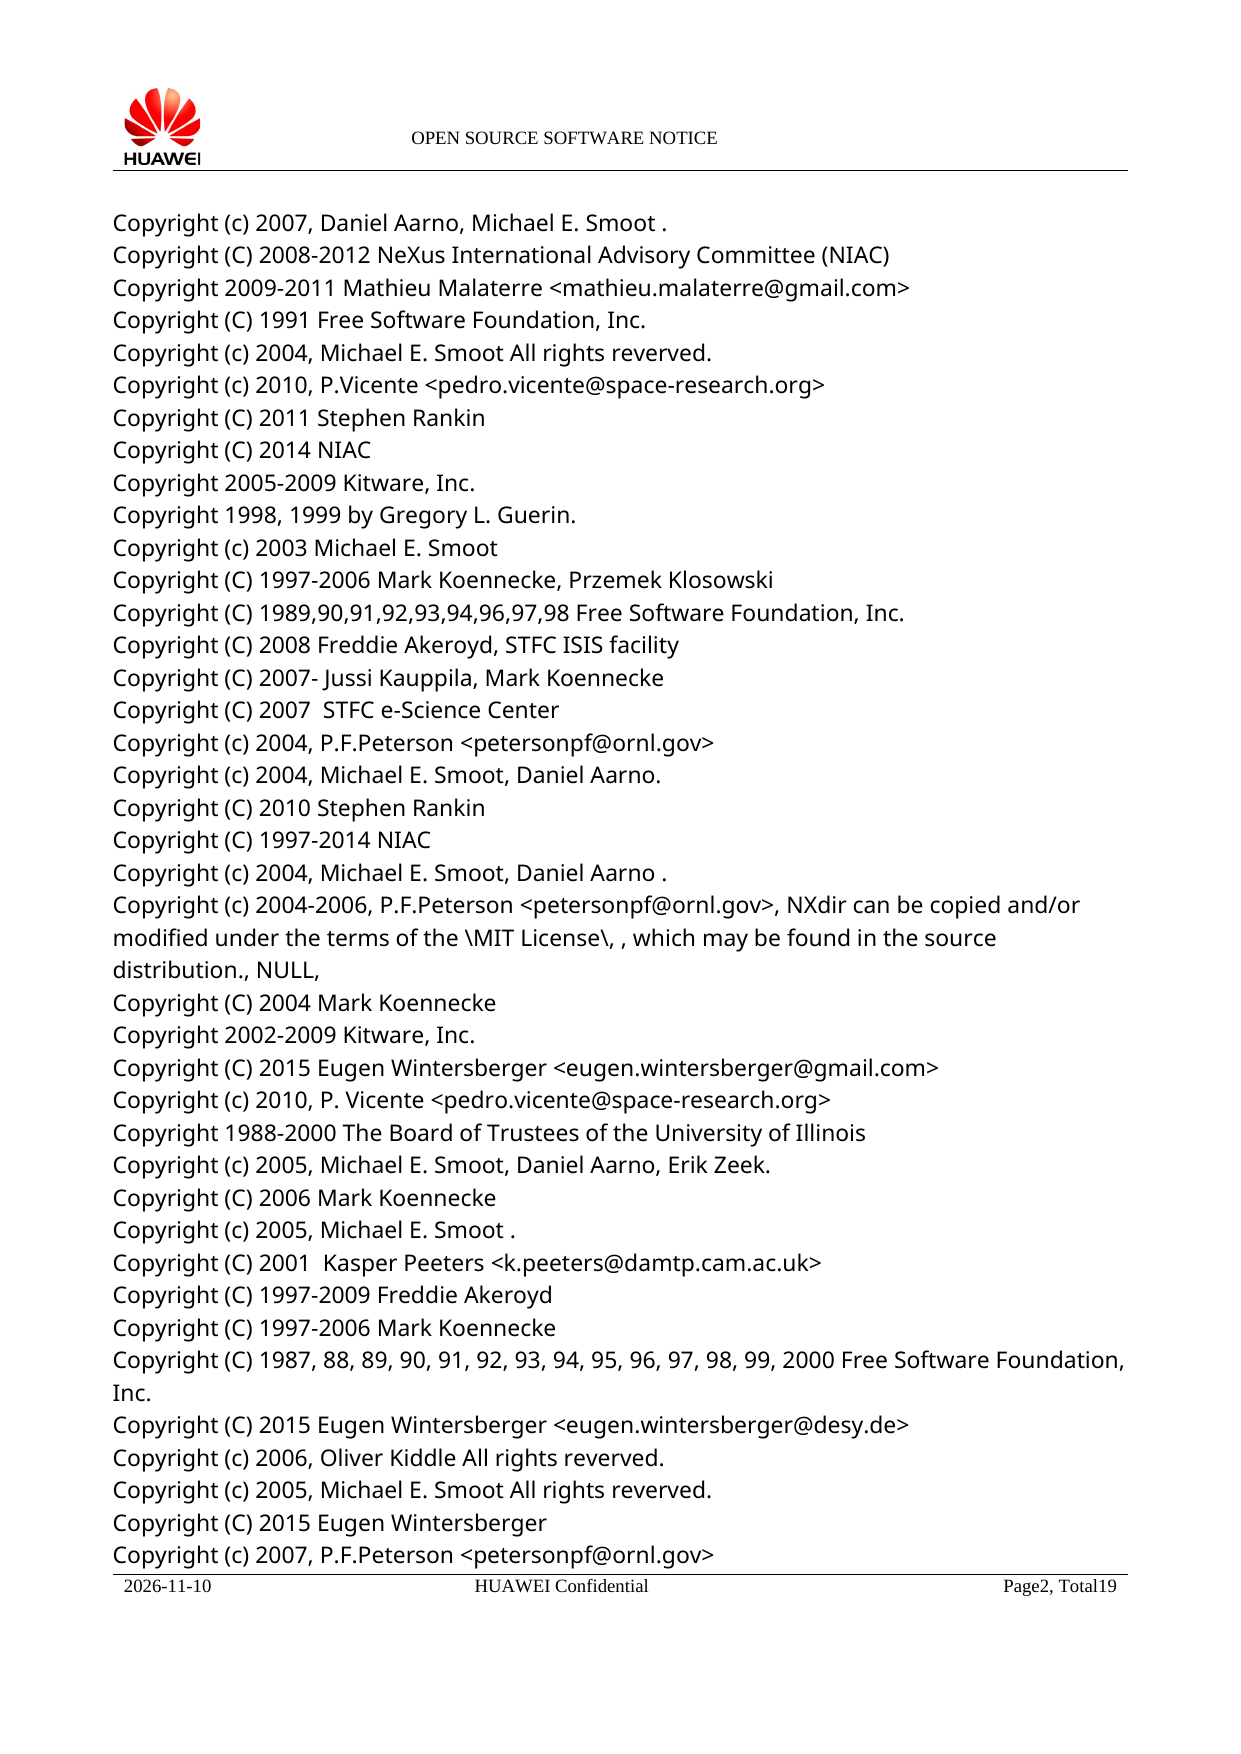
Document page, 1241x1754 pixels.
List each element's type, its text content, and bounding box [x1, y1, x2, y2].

picture [124, 88, 201, 165]
